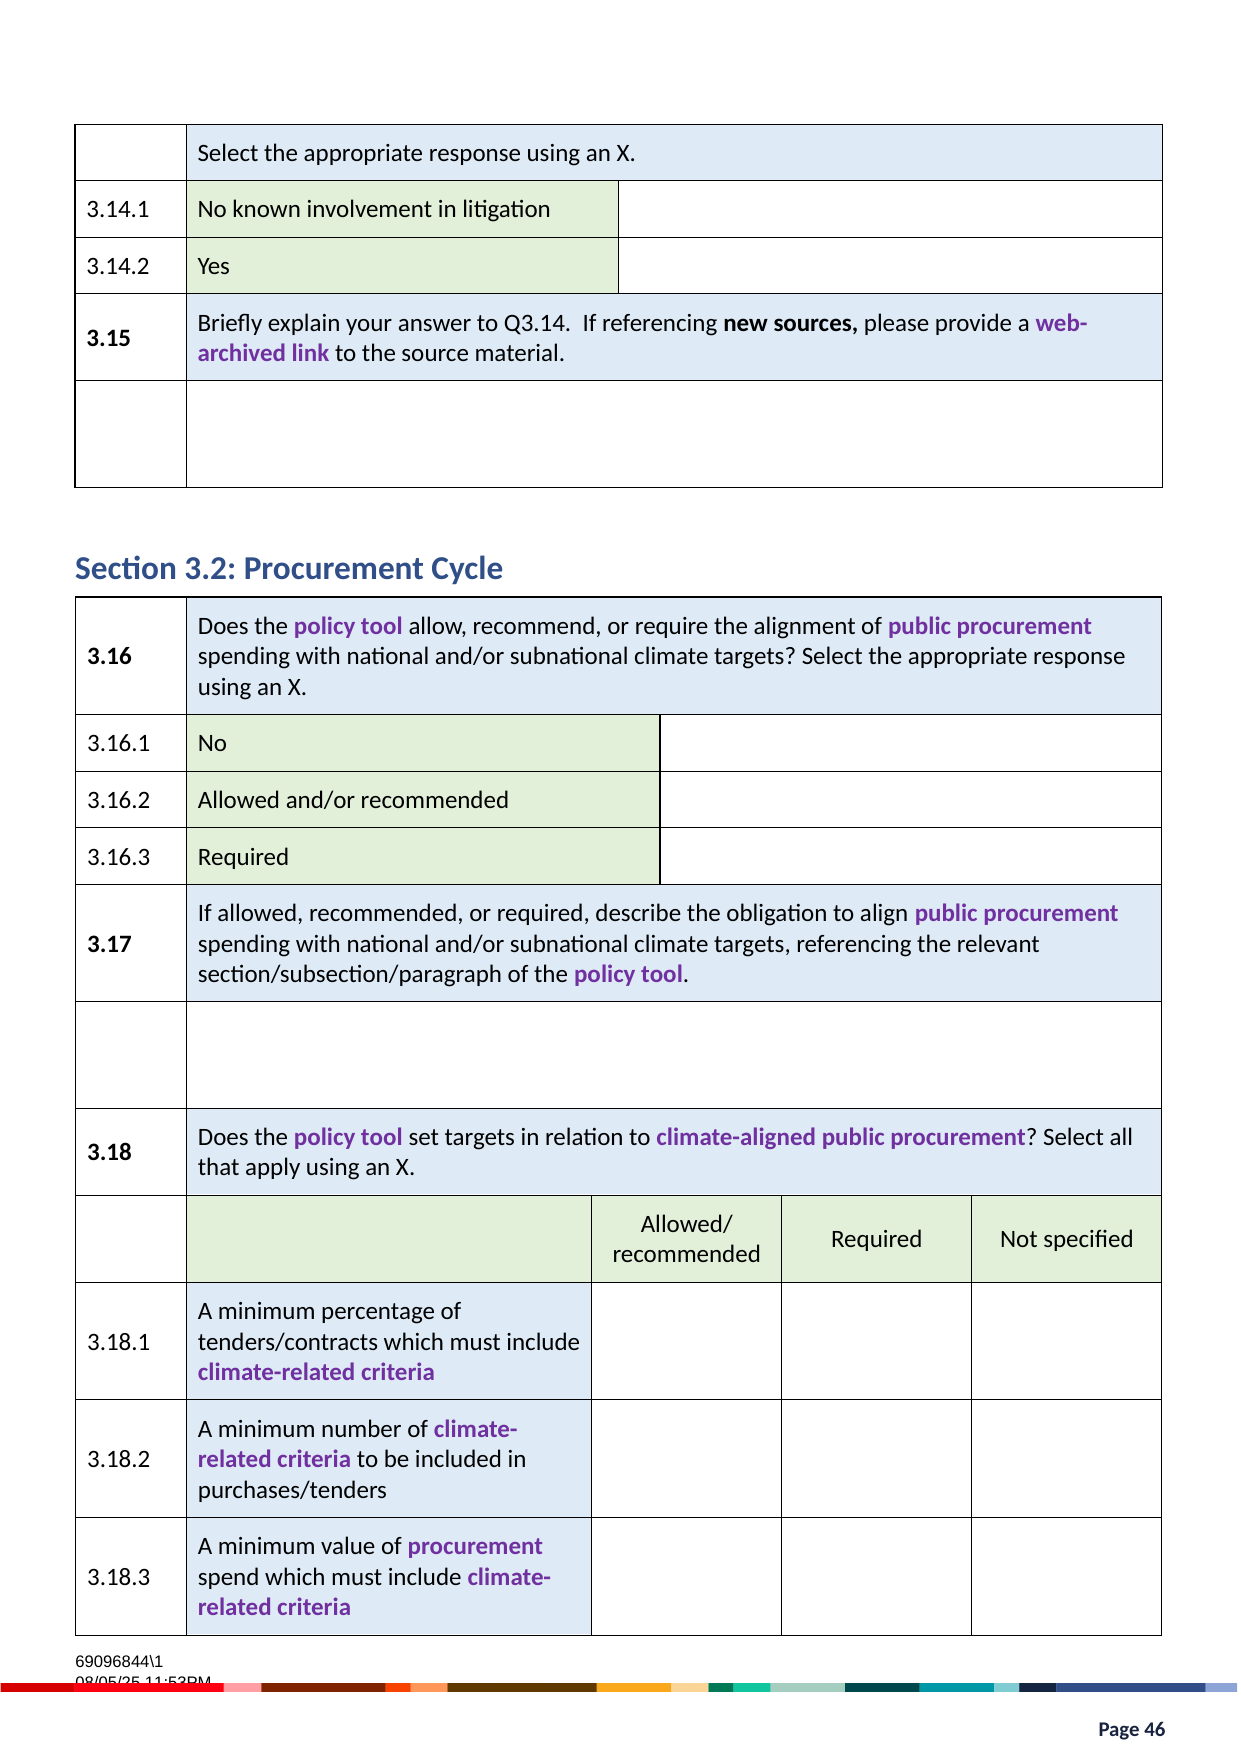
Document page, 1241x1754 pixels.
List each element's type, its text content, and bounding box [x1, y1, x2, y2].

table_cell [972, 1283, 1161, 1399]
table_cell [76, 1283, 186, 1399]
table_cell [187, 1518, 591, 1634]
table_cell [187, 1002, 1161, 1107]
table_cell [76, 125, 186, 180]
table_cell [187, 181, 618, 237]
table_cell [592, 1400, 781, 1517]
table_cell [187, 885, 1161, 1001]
picture [0, 1683, 1236, 1692]
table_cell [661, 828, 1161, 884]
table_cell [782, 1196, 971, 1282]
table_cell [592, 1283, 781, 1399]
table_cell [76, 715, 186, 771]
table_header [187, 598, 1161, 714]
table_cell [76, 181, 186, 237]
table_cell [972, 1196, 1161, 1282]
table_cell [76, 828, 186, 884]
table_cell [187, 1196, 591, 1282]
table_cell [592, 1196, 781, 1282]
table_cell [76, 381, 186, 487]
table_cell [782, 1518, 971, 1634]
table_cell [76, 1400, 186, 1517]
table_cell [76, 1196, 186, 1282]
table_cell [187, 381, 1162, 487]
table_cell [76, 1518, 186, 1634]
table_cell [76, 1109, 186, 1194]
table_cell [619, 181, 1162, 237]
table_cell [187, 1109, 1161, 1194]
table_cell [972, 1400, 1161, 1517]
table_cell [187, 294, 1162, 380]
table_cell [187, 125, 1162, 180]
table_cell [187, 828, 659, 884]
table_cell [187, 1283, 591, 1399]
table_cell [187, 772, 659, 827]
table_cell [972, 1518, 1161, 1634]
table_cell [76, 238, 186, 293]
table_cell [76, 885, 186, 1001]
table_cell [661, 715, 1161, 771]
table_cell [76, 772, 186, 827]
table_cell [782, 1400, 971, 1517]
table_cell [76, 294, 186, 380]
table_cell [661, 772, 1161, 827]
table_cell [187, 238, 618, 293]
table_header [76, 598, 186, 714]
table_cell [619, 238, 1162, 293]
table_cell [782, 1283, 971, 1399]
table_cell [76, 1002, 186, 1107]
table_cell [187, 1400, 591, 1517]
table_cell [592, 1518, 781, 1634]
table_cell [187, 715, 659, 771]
subtitle Section 3.2: Procurement Cycle [75, 547, 1165, 588]
